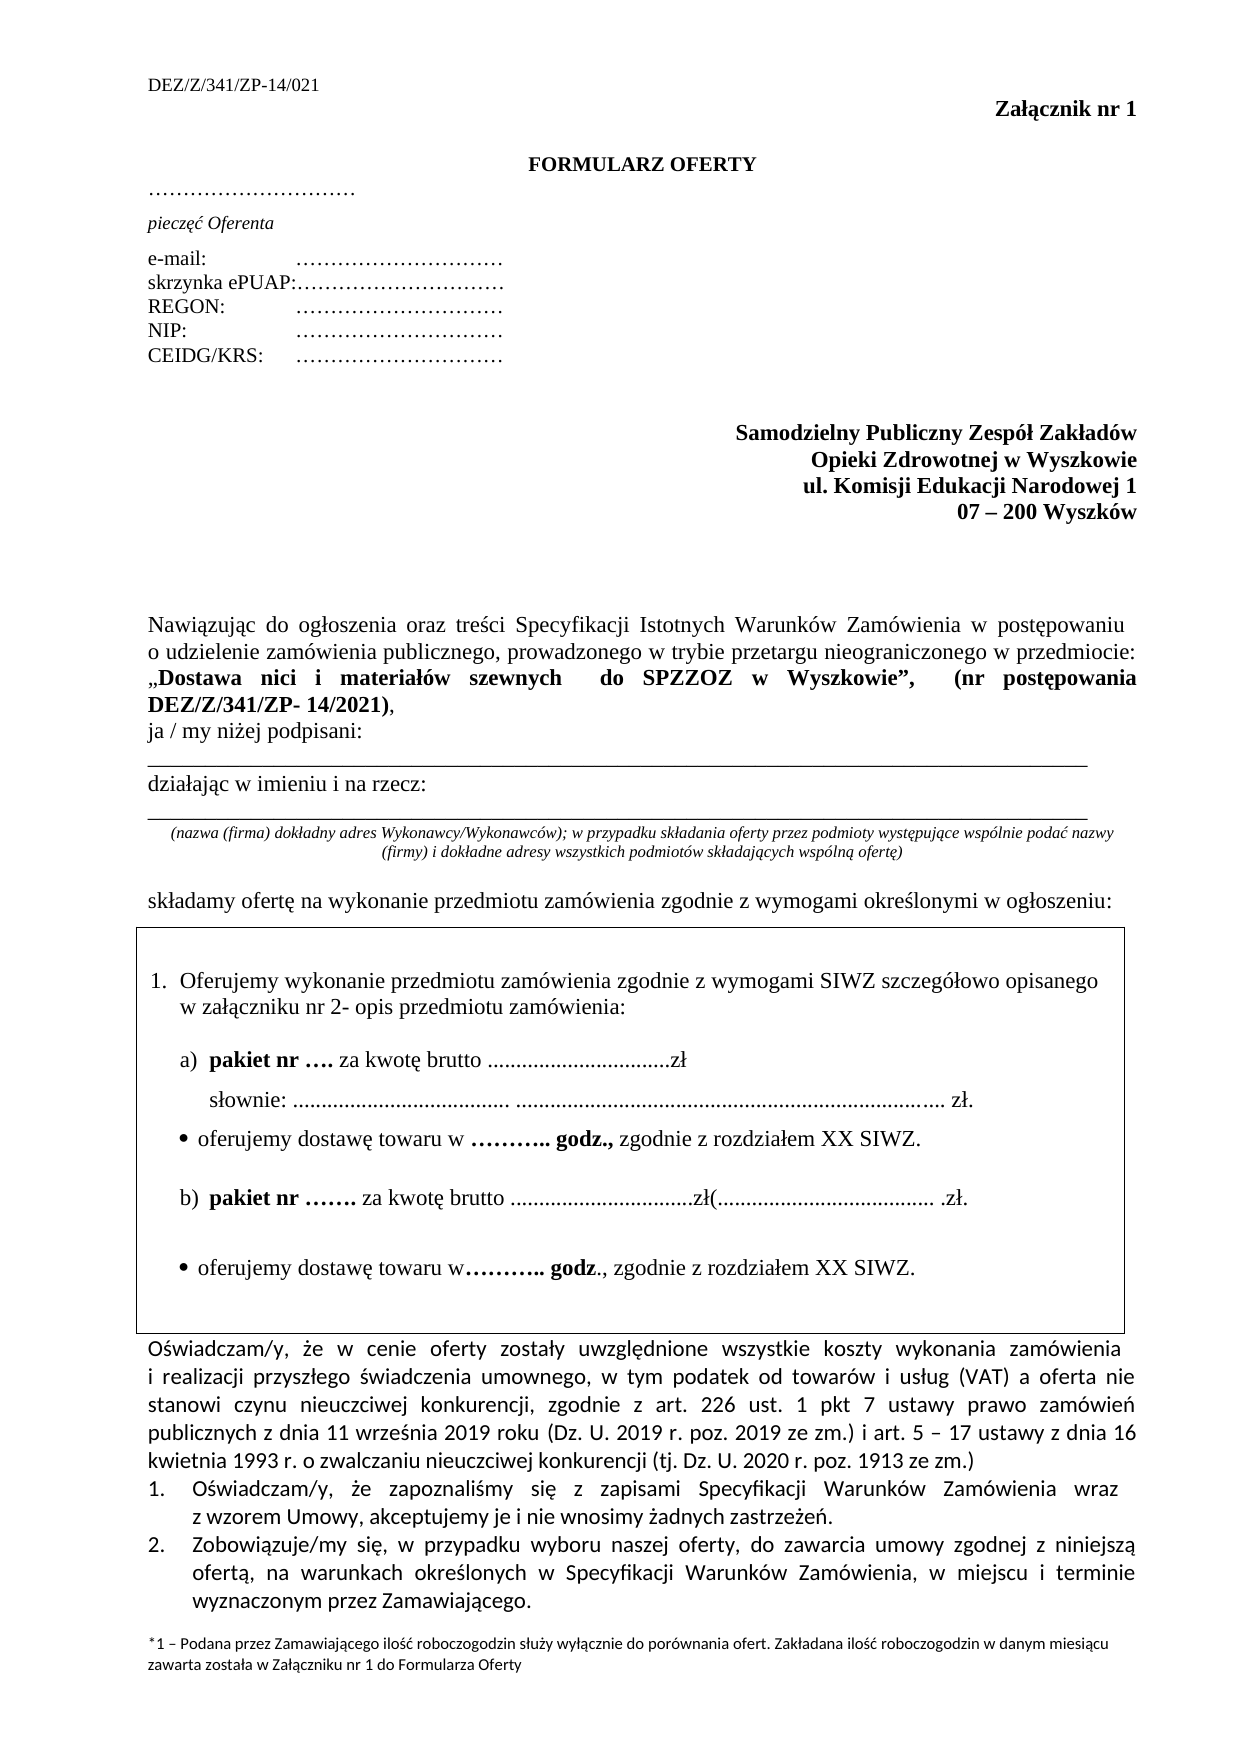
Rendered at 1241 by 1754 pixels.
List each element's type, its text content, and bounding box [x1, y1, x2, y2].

text __________________________________________________________________________________ [148, 796, 1137, 822]
text ………………………… [148, 176, 1137, 200]
text skrzynka ePUAP:………………………… [148, 270, 1137, 294]
list Oświadczam/y, że zapoznaliśmy się z zapisami Specyfikacji Warunków Zamówienia wraz z wzorem Umowy, akceptujemy je i nie wnosimy żadnych zastrzeżeń. [148, 1474, 1137, 1530]
text ul. Komisji Edukacji Narodowej 1 [148, 472, 1137, 498]
text działając w imieniu i na rzecz: [148, 770, 1137, 796]
text REGON: ………………………… [148, 294, 1137, 318]
text CEIDG/KRS: ………………………… [148, 342, 1137, 367]
text Samodzielny Publiczny Zespół Zakładów [148, 419, 1137, 446]
text e-mail: ………………………… [148, 246, 1137, 270]
text Załącznik nr 1 [207, 95, 1137, 122]
list Zobowiązuje/my się, w przypadku wyboru naszej oferty, do zawarcia umowy zgodnej z niniejszą ofertą, na warunkach określonych w Specyfikacji Warunków Zamówienia, w miejscu i terminie wyznaczonym przez Zamawiającego. [148, 1530, 1137, 1614]
text Oświadczam/y, że w cenie oferty zostały uwzględnione wszystkie koszty wykonania zamówienia i realizacji przyszłego świadczenia umownego, w tym podatek od towarów i usług (VAT) a oferta nie stanowi czynu nieuczciwej konkurencji, zgodnie z art. 226 ust. 1 pkt 7 ustawy prawo zamówień publicznych z dnia 11 września 2019 roku (Dz. U. 2019 r. poz. 2019 ze zm.) i art. 5 – 17 ustawy z dnia 16 kwietnia 1993 r. o zwalczaniu nieuczciwej konkurencji (tj. Dz. U. 2020 r. poz. 1913 ze zm.) [148, 1334, 1137, 1474]
text pieczęć Oferenta [148, 212, 1137, 234]
text __________________________________________________________________________________ [148, 743, 1137, 770]
text Nawiązując do ogłoszenia oraz treści Specyfikacji Istotnych Warunków Zamówienia w postępowaniu o udzielenie zamówienia publicznego, prowadzonego w trybie przetargu nieograniczonego w przedmiocie: „Dostawa nici i materiałów szewnych do SPZZOZ w Wyszkowie”, (nr postępowania DEZ/Z/341/ZP- 14/2021), [148, 612, 1137, 717]
text (nazwa (firma) dokładny adres Wykonawcy/Wykonawców); w przypadku składania oferty przez podmioty występujące wspólnie podać nazwy (firmy) i dokładne adresy wszystkich podmiotów składających wspólną ofertę) [148, 822, 1137, 861]
text Opieki Zdrowotnej w Wyszkowie [148, 446, 1137, 472]
text składamy ofertę na wykonanie przedmiotu zamówienia zgodnie z wymogami określonymi w ogłoszeniu: [148, 887, 1137, 913]
text 07 – 200 Wyszków [148, 498, 1137, 525]
text ja / my niżej podpisani: [148, 717, 1137, 743]
text NIP: ………………………… [148, 318, 1137, 342]
text FORMULARZ OFERTY [148, 152, 1137, 176]
table_header Oferujemy wykonanie przedmiotu zamówienia zgodnie z wymogami SIWZ szczegółowo opisanego w załączniku nr 2- opis przedmiotu zamówienia: pakiet nr …. za kwotę brutto ................................zł słownie: ...................................... ........................................................................... zł. oferujemy dostawę towaru w ……….. godz., zgodnie z rozdziałem XX SIWZ. pakiet nr ……. za kwotę brutto ................................zł(...................................... .zł. oferujemy dostawę towaru w……….. godz., zgodnie z rozdziałem XX SIWZ. [137, 928, 1124, 1333]
